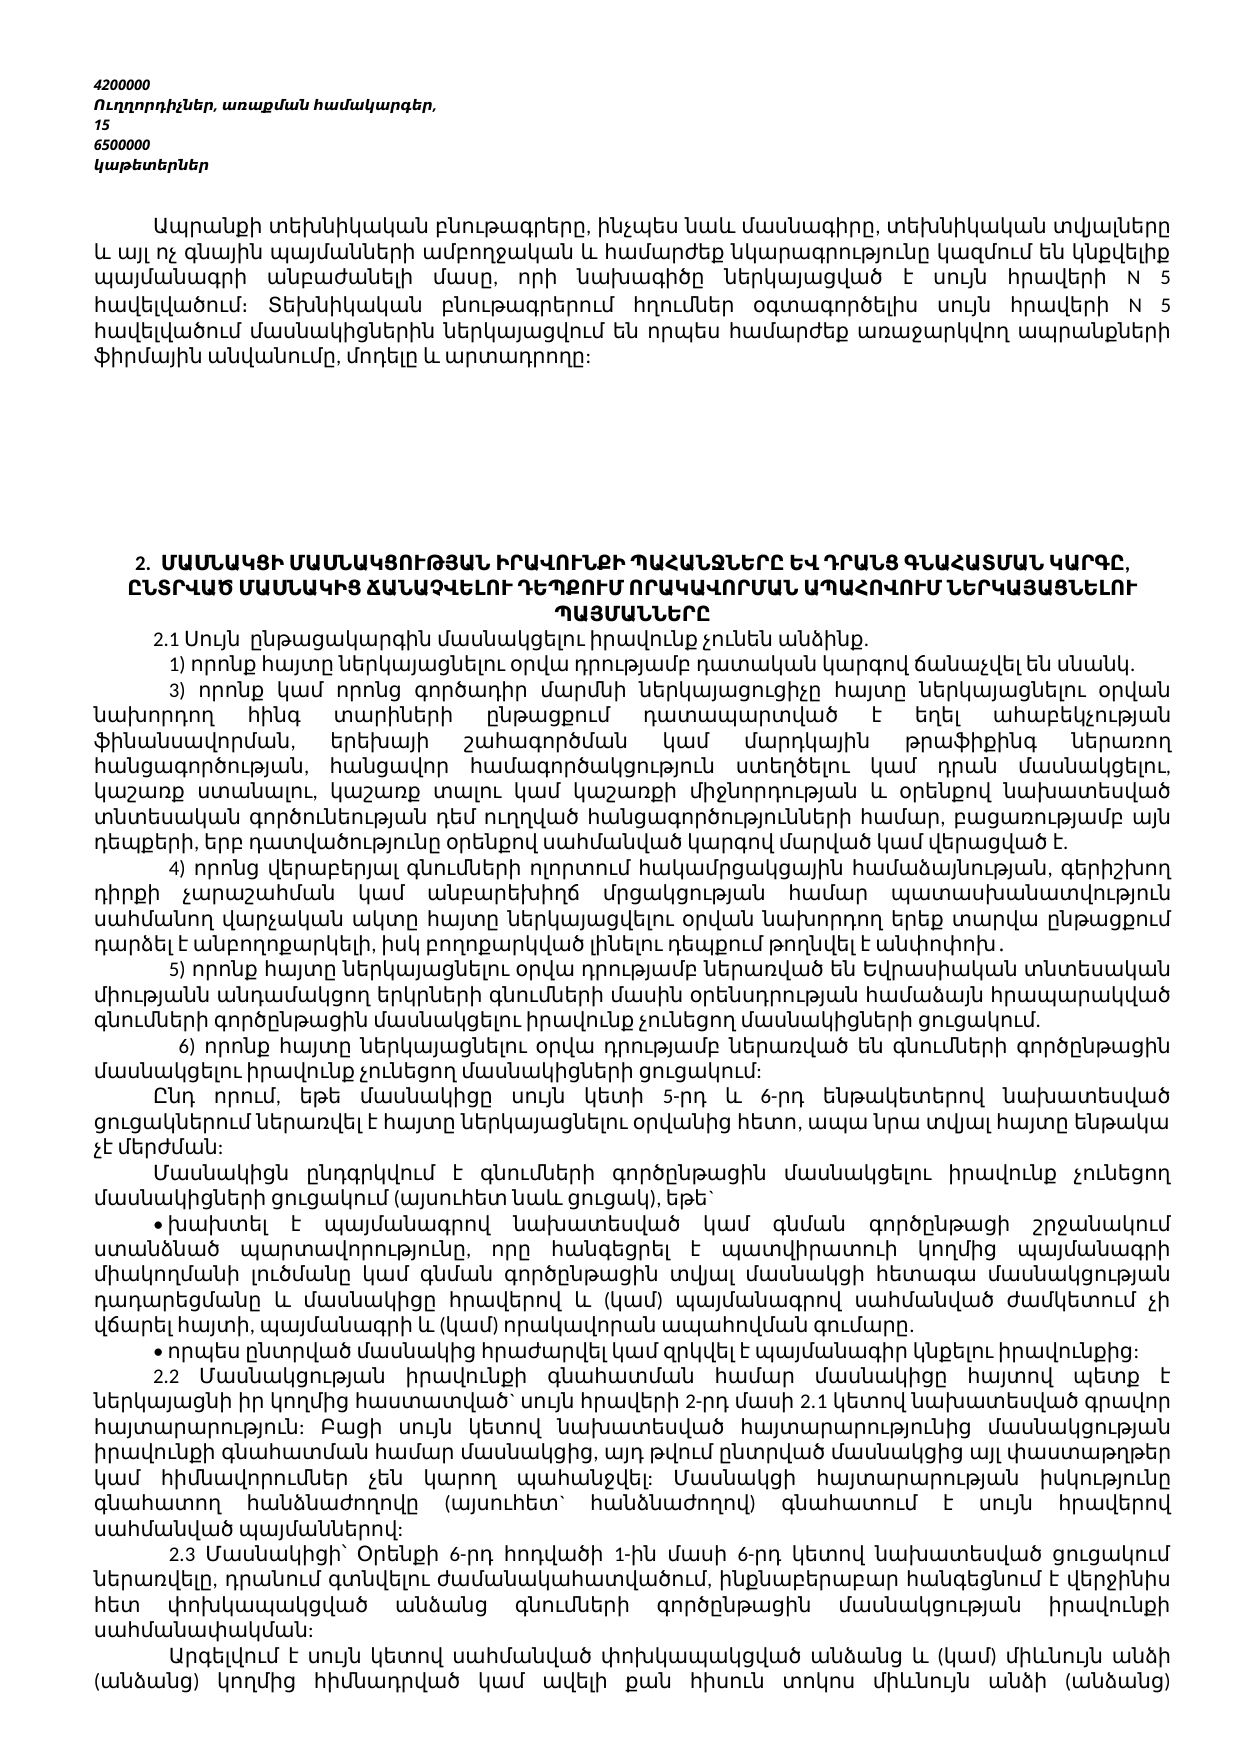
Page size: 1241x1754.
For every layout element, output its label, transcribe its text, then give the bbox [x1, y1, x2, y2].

text 4) որոնց վերաբերյալ գնումների ոլորտում հակամրցակցային համաձայնության, գերիշխող դիրքի չարաշահման կամ անբարեխիղճ մրցակցության համար պատասխանատվություն սահմանող վարչական ակտը հայտը ներկայացվելու օրվան նախորդող երեք տարվա ընթացքում դարձել է անբողոքարկելի, իսկ բողոքարկված լինելու դեպքում թողնվել է անփոփոխ․ [94, 855, 1171, 957]
text • որպես ընտրված մասնակից հրաժարվել կամ զրկվել է պայմանագիր կնքելու իրավունքից: [94, 1338, 1171, 1363]
text 6) որոնք հայտը ներկայացնելու օրվա դրությամբ ներառված են գնումների գործընթացին մասնակցելու իրավունք չունեցող մասնակիցների ցուցակում: [94, 1033, 1171, 1084]
text Ապրանքի տեխնիկական բնութագրերը, ինչպես նաև մասնագիրը, տեխնիկական տվյալները և այլ ոչ գնային պայմանների ամբողջական և համարժեք նկարագրությունը կազմում են կնքվելիք պայմանագրի անբաժանելի մասը, որի նախագիծը ներկայացված է սույն հրավերի N 5 հավելվածում։ Տեխնիկական բնութագրերում հղումներ օգտագործելիս սույն հրավերի N 5 հավելվածում մասնակիցներին ներկայացվում են որպես համարժեք առաջարկվող ապրանքների ֆիրմային անվանումը, մոդելը և արտադրողը: [94, 213, 1171, 369]
text 2.3 Մասնակիցի՝ Օրենքի 6-րդ հոդվածի 1-ին մասի 6-րդ կետով նախատեսված ցուցակում ներառվելը, դրանում գտնվելու ժամանակահատվածում, ինքնաբերաբար հանգեցնում է վերջինիս հետ փոխկապակցված անձանց գնումների գործընթացին մասնակցության իրավունքի սահմանափակման: [94, 1541, 1171, 1643]
text • խախտել է պայմանագրով նախատեսված կամ գնման գործընթացի շրջանակում ստանձնած պարտավորությունը, որը հանգեցրել է պատվիրատուի կողմից պայմանագրի միակողմանի լուծմանը կամ գնման գործընթացին տվյալ մասնակցի հետագա մասնակցության դադարեցմանը և մասնակիցը հրավերով և (կամ) պայմանագրով սահմանված ժամկետում չի վճարել հայտի, պայմանագրի և (կամ) որակավորան ապահովման գումարը. [94, 1211, 1171, 1338]
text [94, 1643, 1171, 1694]
text 3) որոնք կամ որոնց գործադիր մարմնի ներկայացուցիչը հայտը ներկայացնելու օրվան նախորդող հինգ տարիների ընթացքում դատապարտված է եղել ահաբեկչության ֆինանսավորման, երեխայի շահագործման կամ մարդկային թրաֆիքինգ ներառող հանցագործության, հանցավոր համագործակցություն ստեղծելու կամ դրան մասնակցելու, կաշառք ստանալու, կաշառք տալու կամ կաշառքի միջնորդության և օրենքով նախատեսված տնտեսական գործունեության դեմ ուղղված հանցագործությունների համար, բացառությամբ այն դեպքերի, երբ դատվածությունը օրենքով սահմանված կարգով մարված կամ վերացված է. [94, 677, 1171, 855]
text 2.1 Սույն ընթացակարգին մասնակցելու իրավունք չունեն անձինք. [94, 626, 1171, 652]
text 5) որոնք հայտը ներկայացնելու օրվա դրությամբ ներառված են Եվրասիական տնտեսական միությանն անդամակցող երկրների գնումների մասին օրենսդրության համաձայն հրապարակված գնումների գործընթացին մասնակցելու իրավունք չունեցող մասնակիցների ցուցակում. [94, 957, 1171, 1033]
text 2. ՄԱՍՆԱԿՑԻ ՄԱՍՆԱԿՑՈՒԹՅԱՆ ԻՐԱՎՈՒՆՔԻ ՊԱՀԱՆՋՆԵՐԸ ԵՎ ԴՐԱՆՑ ԳՆԱՀԱՏՄԱՆ ԿԱՐԳԸ, ԸՆՏՐՎԱԾ ՄԱՍՆԱԿԻՑ ՃԱՆԱՉՎԵԼՈՒ ԴԵՊՔՈՒՄ ՈՐԱԿԱՎՈՐՄԱՆ ԱՊԱՀՈՎՈՒՄ ՆԵՐԿԱՅԱՑՆԵԼՈՒ ՊԱՅՄԱՆՆԵՐԸ [94, 550, 1171, 626]
text 2.2 Մասնակցության իրավունքի գնահատման համար մասնակիցը հայտով պետք է ներկայացնի իր կողմից հաստատված` սույն հրավերի 2-րդ մասի 2.1 կետով նախատեսված գրավոր հայտարարություն: Բացի սույն կետով նախատեսված հայտարարությունից մասնակցության իրավունքի գնահատման համար մասնակցից, այդ թվում ընտրված մասնակցից այլ փաստաթղթեր կամ հիմնավորումներ չեն կարող պահանջվել: Մասնակցի հայտարարության իսկությունը գնահատող հանձնաժողովը (այսուհետ` հանձնաժողով) գնահատում է սույն հրավերով սահմանված պայմաններով: [94, 1363, 1171, 1541]
text 1) որոնք հայտը ներկայացնելու օրվա դրությամբ դատական կարգով ճանաչվել են սնանկ. [94, 652, 1171, 677]
text Մասնակիցն ընդգրկվում է գնումների գործընթացին մասնակցելու իրավունք չունեցող մասնակիցների ցուցակում (այսուհետ նաև ցուցակ), եթե` [94, 1160, 1171, 1211]
text Ընդ որում, եթե մասնակիցը սույն կետի 5-րդ և 6-րդ ենթակետերով նախատեսված ցուցակներում ներառվել է հայտը ներկայացնելու օրվանից հետո, ապա նրա տվյալ հայտը ենթակա չէ մերժման: [94, 1084, 1171, 1160]
